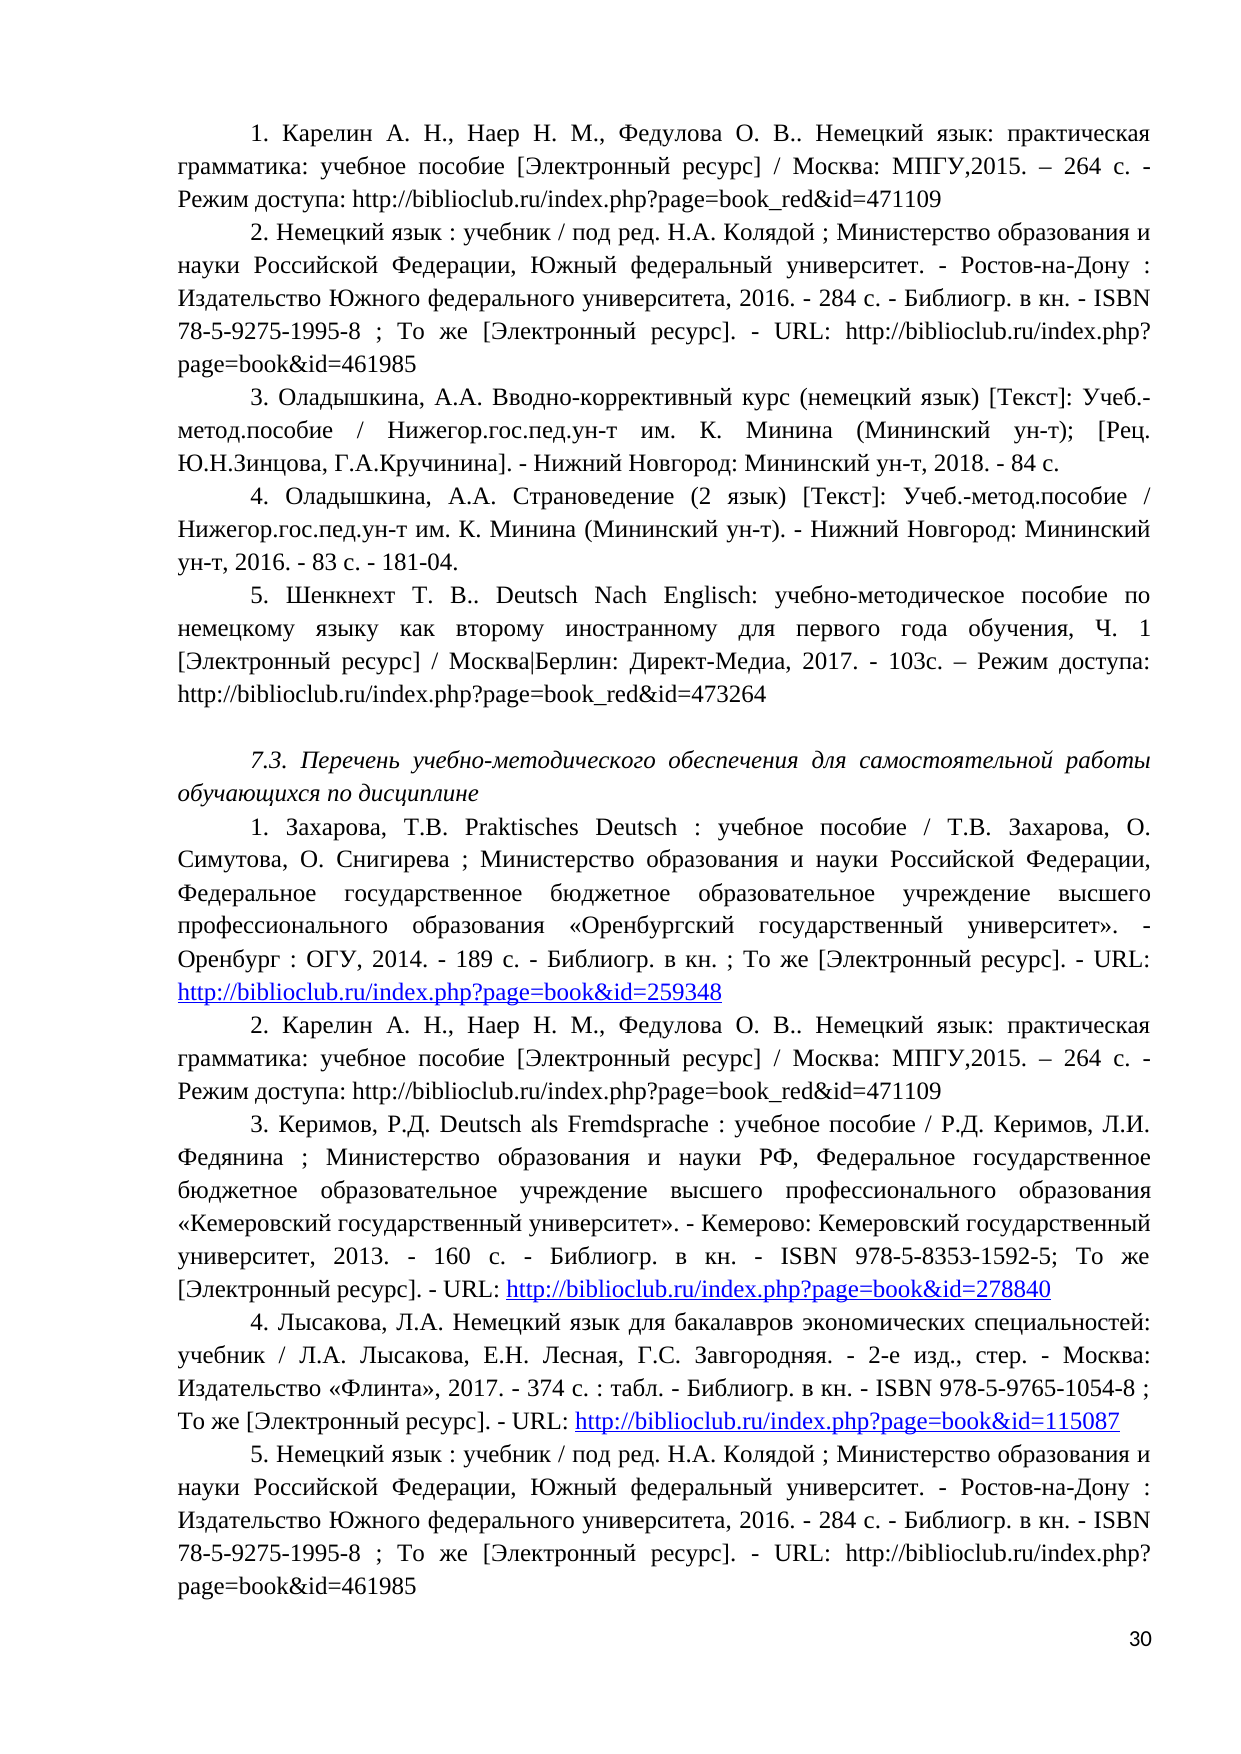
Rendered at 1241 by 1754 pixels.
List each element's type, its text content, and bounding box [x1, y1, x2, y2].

text 7.3. Перечень учебно-методического обеспечения для самостоятельной работы обучающихся по дисциплине [177, 746, 1152, 807]
text 4. Оладышкина, А.А. Страноведение (2 язык) [Текст]: Учеб.-метод.пособие / Нижегор.гос.пед.ун-т им. К. Минина (Мининский ун-т). - Нижний Новгород: Мининский ун-т, 2016. - 83 с. - 181-04. [177, 481, 1152, 576]
text 4. Лысакова, Л.А. Немецкий язык для бакалавров экономических специальностей: учебник / Л.А. Лысакова, Е.Н. Лесная, Г.С. Завгородняя. - 2-е изд., стер. - Москва: Издательство «Флинта», 2017. - 374 с. : табл. - Библиогр. в кн. - ISBN 978-5-9765-1054-8 ; То же [Электронный ресурс]. - URL: http://biblioclub.ru/index.php?page=book&id=115087 [177, 1307, 1152, 1435]
text 3. Керимов, Р.Д. Deutsch als Fremdsprache : учебное пособие / Р.Д. Керимов, Л.И. Федянина ; Министерство образования и науки РФ, Федеральное государственное бюджетное образовательное учреждение высшего профессионального образования «Кемеровский государственный университет». - Кемерово: Кемеровский государственный университет, 2013. - 160 с. - Библиогр. в кн. - ISBN 978-5-8353-1592-5; То же [Электронный ресурс]. - URL: http://biblioclub.ru/index.php?page=book&id=278840 [177, 1109, 1152, 1303]
text 3. Оладышкина, А.А. Вводно-коррективный курс (немецкий язык) [Текст]: Учеб.-метод.пособие / Нижегор.гос.пед.ун-т им. К. Минина (Мининский ун-т); [Рец. Ю.Н.Зинцова, Г.А.Кручинина]. - Нижний Новгород: Мининский ун-т, 2018. - 84 с. [177, 382, 1152, 477]
text 1. Захарова, Т.В. Praktisches Deutsch : учебное пособие / Т.В. Захарова, О. Симутова, О. Снигирева ; Министерство образования и науки Российской Федерации, Федеральное государственное бюджетное образовательное учреждение высшего профессионального образования «Оренбургский государственный университет». - Оренбург : ОГУ, 2014. - 189 с. - Библиогр. в кн. ; То же [Электронный ресурс]. - URL: http://biblioclub.ru/index.php?page=book&id=259348 [177, 812, 1152, 1005]
text 2. Карелин А. Н., Наер Н. М., Федулова О. В.. Немецкий язык: практическая грамматика: учебное пособие [Электронный ресурс] / Москва: МПГУ,2015. – 264 с. - Режим доступа: http://biblioclub.ru/index.php?page=book_red&id=471109 [177, 1010, 1152, 1104]
text 5. Шенкнехт Т. В.. Deutsch Nach Englisch: учебно-методическое пособие по немецкому языку как второму иностранному для первого года обучения, Ч. 1 [Электронный ресурс] / Москва|Берлин: Директ-Медиа, 2017. - 103с. – Режим доступа: http://biblioclub.ru/index.php?page=book_red&id=473264 [177, 580, 1152, 708]
text 2. Немецкий язык : учебник / под ред. Н.А. Колядой ; Министерство образования и науки Российской Федерации, Южный федеральный университет. - Ростов-на-Дону : Издательство Южного федерального университета, 2016. - 284 с. - Библиогр. в кн. - ISBN 78-5-9275-1995-8 ; То же [Электронный ресурс]. - URL: http://biblioclub.ru/index.php?page=book&id=461985 [177, 217, 1152, 378]
text 1. Карелин А. Н., Наер Н. М., Федулова О. В.. Немецкий язык: практическая грамматика: учебное пособие [Электронный ресурс] / Москва: МПГУ,2015. – 264 с. - Режим доступа: http://biblioclub.ru/index.php?page=book_red&id=471109 [177, 118, 1152, 213]
text 5. Немецкий язык : учебник / под ред. Н.А. Колядой ; Министерство образования и науки Российской Федерации, Южный федеральный университет. - Ростов-на-Дону : Издательство Южного федерального университета, 2016. - 284 с. - Библиогр. в кн. - ISBN 78-5-9275-1995-8 ; То же [Электронный ресурс]. - URL: http://biblioclub.ru/index.php?page=book&id=461985 [177, 1439, 1152, 1600]
